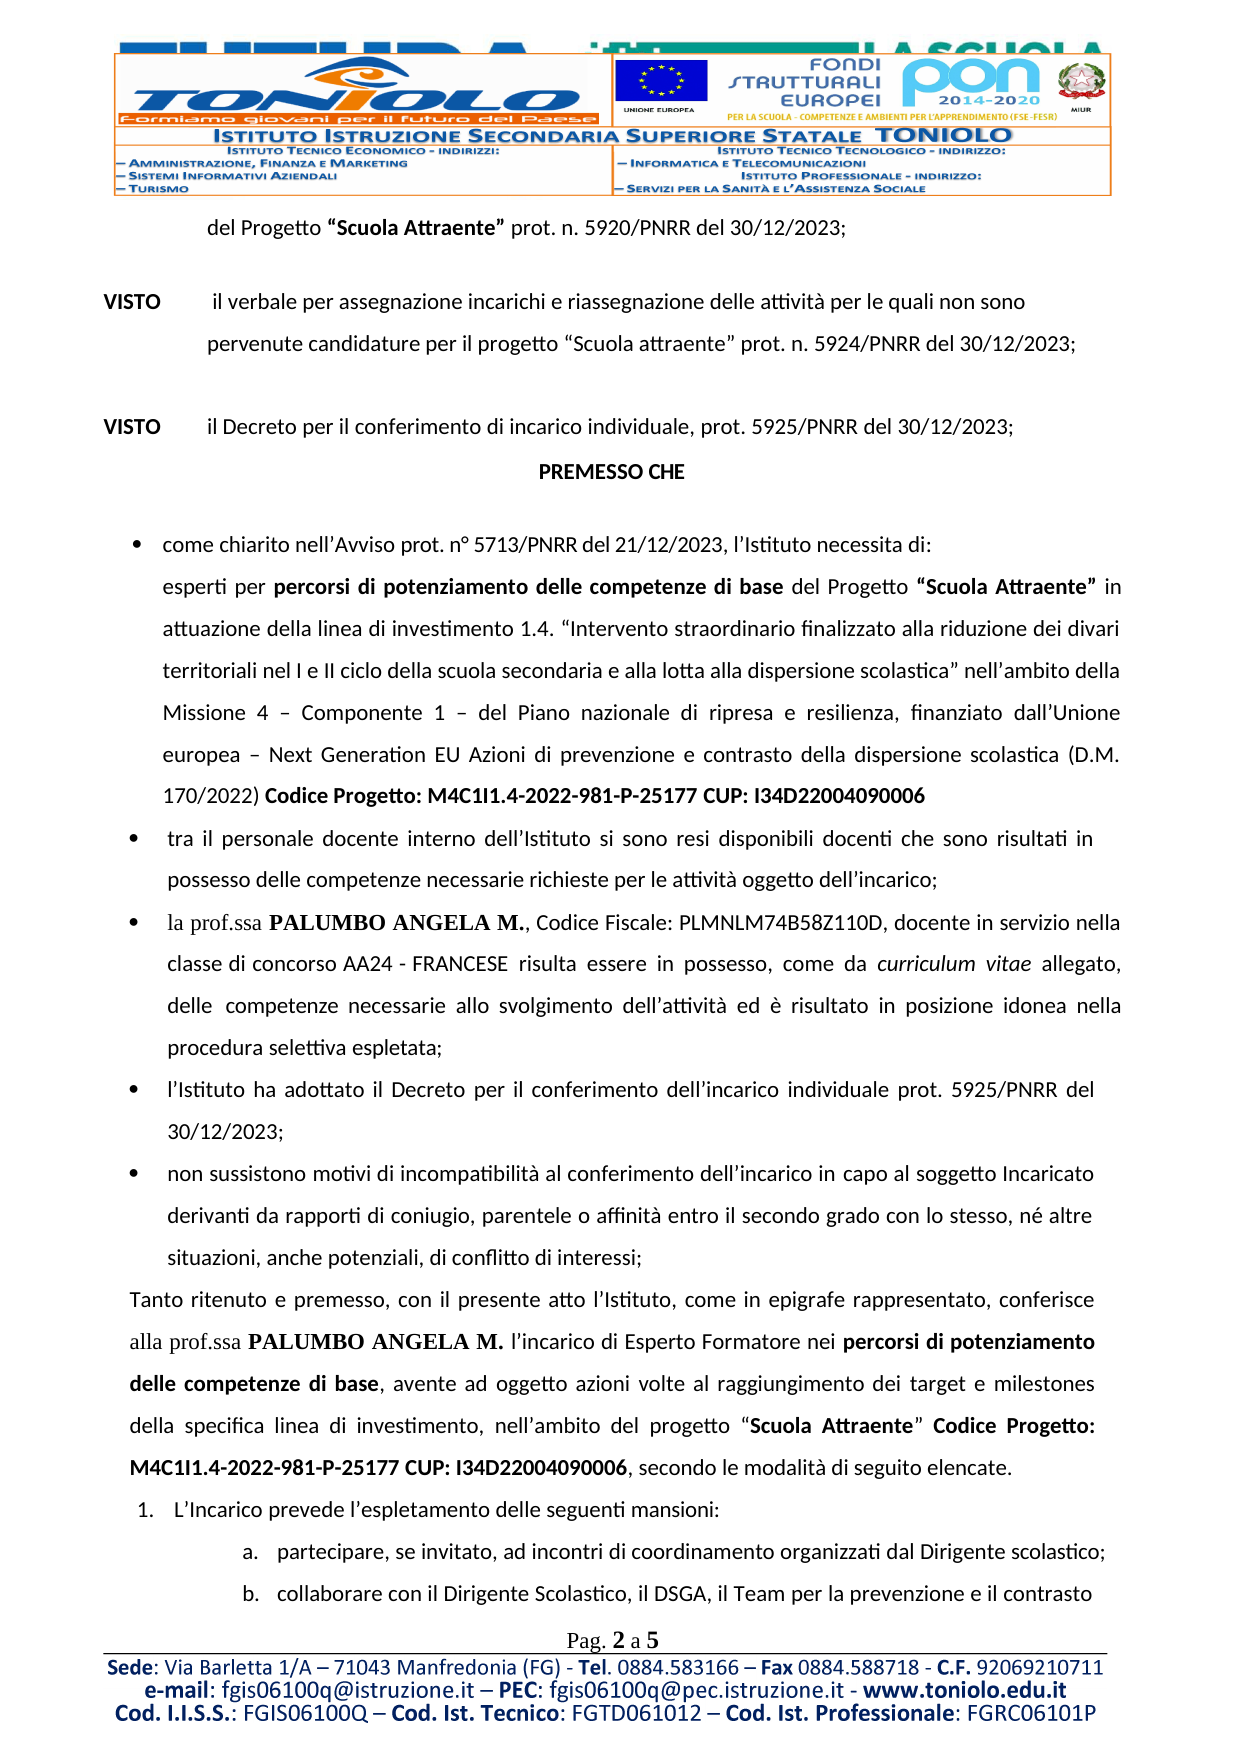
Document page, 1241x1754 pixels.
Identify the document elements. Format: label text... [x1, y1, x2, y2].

text Tanto ritenuto e premesso, con il presente atto l’Istituto, come in epigrafe rappresentato, conferisce alla prof.ssa PALUMBO ANGELA M. l’incarico di Esperto Formatore nei percorsi di potenziamento delle competenze di base, avente ad oggetto azioni volte al raggiungimento dei target e milestones della specifica linea di investimento, nell’ambito del progetto “Scuola Attraente” Codice Progetto: M4C1I1.4-2022-981-P-25177 CUP: I34D22004090006, secondo le modalità di seguito elencate. [129, 1285, 1096, 1481]
list partecipare, se invitato, ad incontri di coordinamento organizzati dal Dirigente scolastico; [242, 1537, 1122, 1565]
list non sussistono motivi di incompatibilità al conferimento dell’incarico in capo al soggetto Incaricato derivanti da rapporti di coniugio, parentele o affinità entro il secondo grado con lo stesso, né altre situazioni, anche potenziali, di conflitto di interessi; [129, 1159, 1095, 1271]
picture [103, 1653, 1108, 1723]
text VISTO il Decreto per il conferimento di incarico individuale, prot. 5925/PNRR del 30/12/2023; [103, 412, 1122, 440]
list la prof.ssa PALUMBO ANGELA M., Codice Fiscale: PLMNLM74B58Z110D, docente in servizio nella classe di concorso AA24 - FRANCESE risulta essere in possesso, come da curriculum vitae allegato, delle competenze necessarie allo svolgimento dell’attività ed è risultato in posizione idonea nella procedura selettiva espletata; [129, 908, 1122, 1062]
picture [113, 34, 1113, 200]
list come chiarito nell’Avviso prot. n° 5713/PNRR del 21/12/2023, l’Istituto necessita di: [133, 530, 1086, 558]
list L’Incarico prevede l’espletamento delle seguenti mansioni: [137, 1495, 1122, 1523]
text esperti per percorsi di potenziamento delle competenze di base del Progetto “Scuola Attraente” in attuazione della linea di investimento 1.4. “Intervento straordinario finalizzato alla riduzione dei divari territoriali nel I e II ciclo della scuola secondaria e alla lotta alla dispersione scolastica” nell’ambito della Missione 4 – Componente 1 – del Piano nazionale di ripresa e resilienza, finanziato dall’Unione europea – Next Generation EU Azioni di prevenzione e contrasto della dispersione scolastica (D.M. 170/2022) Codice Progetto: M4C1I1.4-2022-981-P-25177 CUP: I34D22004090006 [162, 572, 1122, 810]
list l’Istituto ha adottato il Decreto per il conferimento dell’incarico individuale prot. 5925/PNRR del 30/12/2023; [129, 1076, 1095, 1146]
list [242, 1579, 1095, 1607]
text del Progetto “Scuola Attraente” prot. n. 5920/PNRR del 30/12/2023; [207, 196, 1122, 241]
text PREMESSO CHE [103, 457, 1121, 485]
list tra il personale docente interno dell’Istituto si sono resi disponibili docenti che sono risultati in possesso delle competenze necessarie richieste per le attività oggetto dell’incarico; [129, 824, 1095, 894]
text VISTO il verbale per assegnazione incarichi e riassegnazione delle attività per le quali non sono pervenute candidature per il progetto “Scuola attraente” prot. n. 5924/PNRR del 30/12/2023; [103, 287, 1122, 357]
